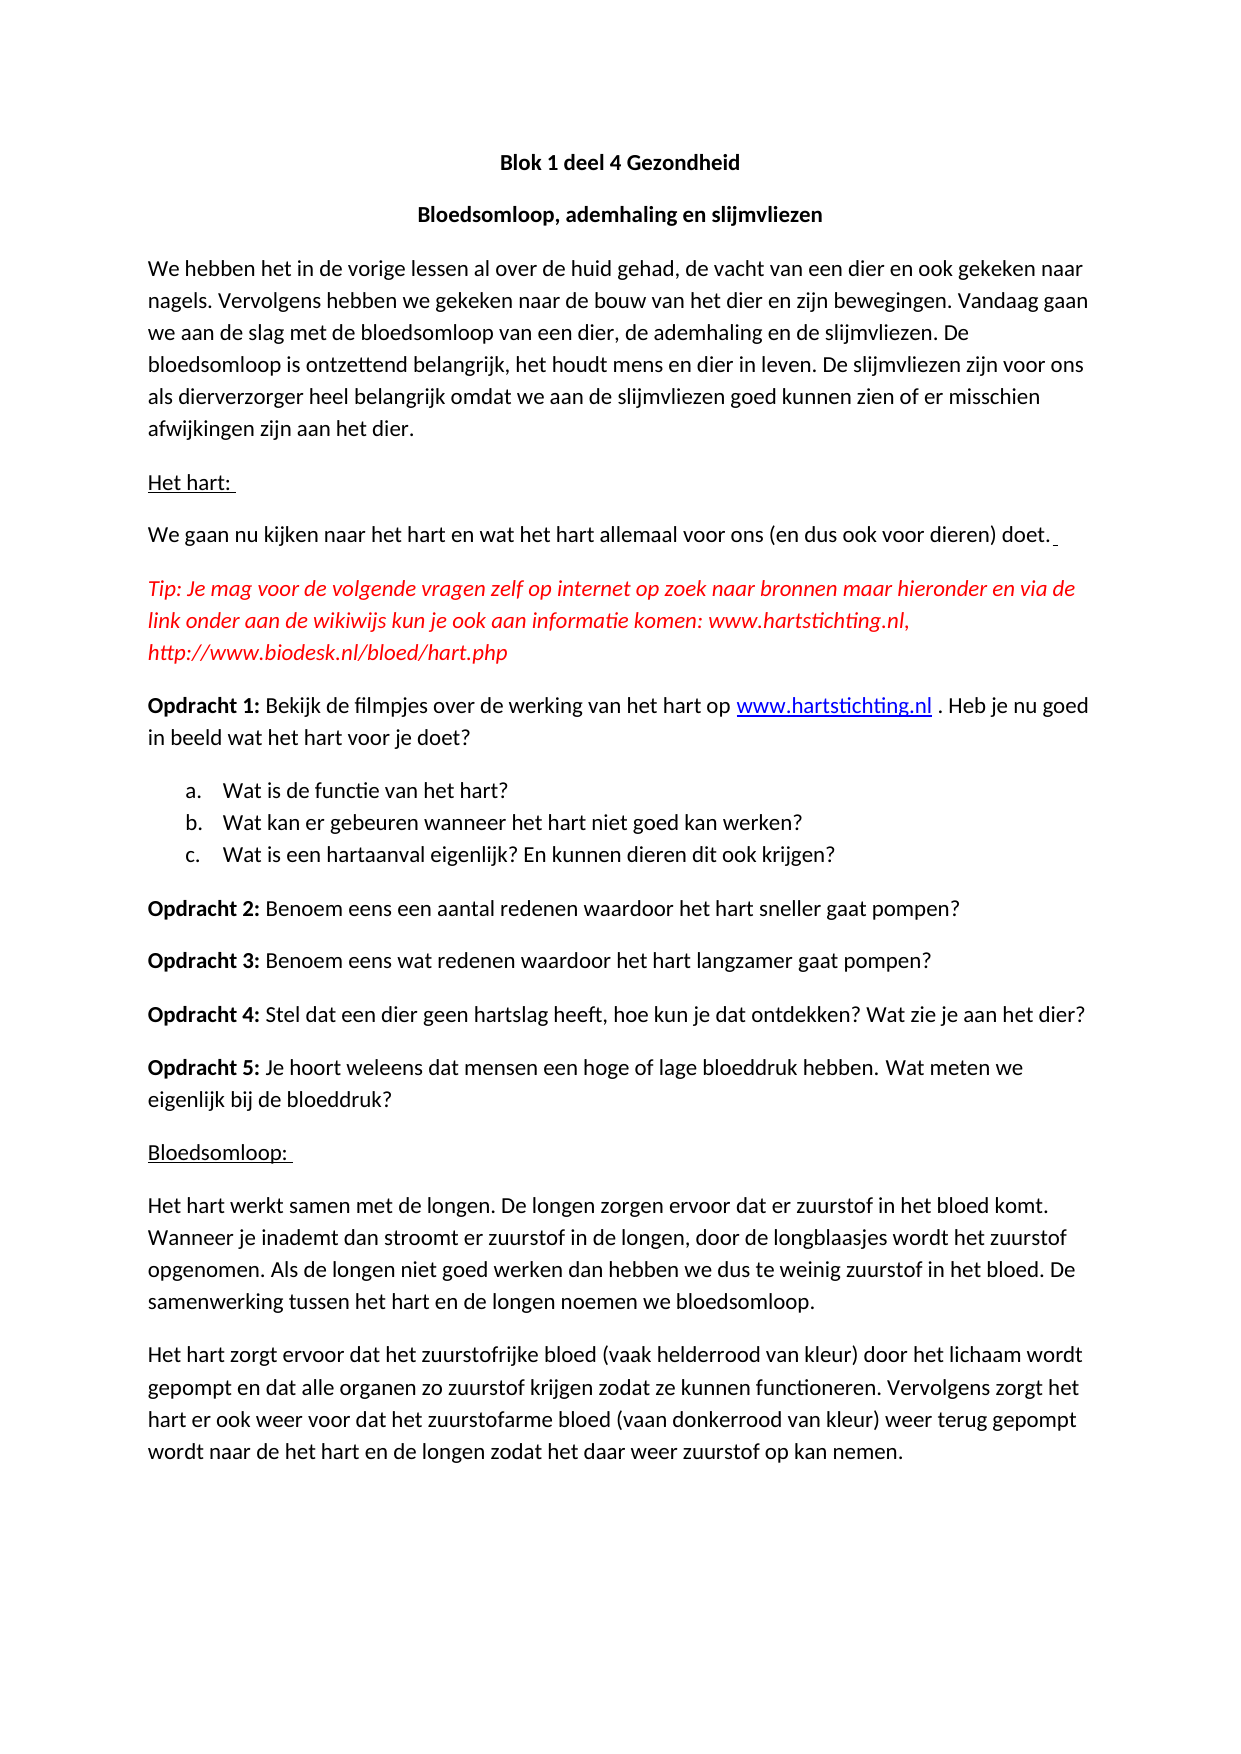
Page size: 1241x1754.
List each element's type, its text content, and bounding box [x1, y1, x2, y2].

text We hebben het in de vorige lessen al over de huid gehad, de vacht van een dier en ook gekeken naar nagels. Vervolgens hebben we gekeken naar de bouw van het dier en zijn bewegingen. Vandaag gaan we aan de slag met de bloedsomloop van een dier, de ademhaling en de slijmvliezen. De bloedsomloop is ontzettend belangrijk, het houdt mens en dier in leven. De slijmvliezen zijn voor ons als dierverzorger heel belangrijk omdat we aan de slijmvliezen goed kunnen zien of er misschien afwijkingen zijn aan het dier. [148, 254, 1093, 443]
text Opdracht 1: Bekijk de filmpjes over de werking van het hart op www.hartstichting.nl . Heb je nu goed in beeld wat het hart voor je doet? [148, 691, 1093, 751]
text Opdracht 2: Benoem eens een aantal redenen waardoor het hart sneller gaat pompen? [148, 894, 1093, 922]
text Tip: Je mag voor de volgende vragen zelf op internet op zoek naar bronnen maar hieronder en via de link onder aan de wikiwijs kun je ook aan informatie komen: www.hartstichting.nl, http://www.biodesk.nl/bloed/hart.php [148, 574, 1093, 666]
list Wat is de functie van het hart? [185, 776, 1093, 804]
text Opdracht 3: Benoem eens wat redenen waardoor het hart langzamer gaat pompen? [148, 947, 1093, 975]
list Wat is een hartaanval eigenlijk? En kunnen dieren dit ook krijgen? [185, 841, 1093, 869]
text Het hart werkt samen met de longen. De longen zorgen ervoor dat er zuurstof in het bloed komt. Wanneer je inademt dan stroomt er zuurstof in de longen, door de longblaasjes wordt het zuurstof opgenomen. Als de longen niet goed werken dan hebben we dus te weinig zuurstof in het bloed. De samenwerking tussen het hart en de longen noemen we bloedsomloop. [148, 1191, 1093, 1316]
text Het hart: [148, 468, 1093, 496]
text Opdracht 4: Stel dat een dier geen hartslag heeft, hoe kun je dat ontdekken? Wat zie je aan het dier? [148, 1000, 1093, 1028]
text We gaan nu kijken naar het hart en wat het hart allemaal voor ons (en dus ook voor dieren) doet. [148, 521, 1093, 549]
text Bloedsomloop: [148, 1138, 1093, 1166]
text Opdracht 5: Je hoort weleens dat mensen een hoge of lage bloeddruk hebben. Wat meten we eigenlijk bij de bloeddruk? [148, 1053, 1093, 1113]
list Wat kan er gebeuren wanneer het hart niet goed kan werken? [185, 808, 1093, 836]
text Bloedsomloop, ademhaling en slijmvliezen [148, 201, 1093, 229]
text Het hart zorgt ervoor dat het zuurstofrijke bloed (vaak helderrood van kleur) door het lichaam wordt gepompt en dat alle organen zo zuurstof krijgen zodat ze kunnen functioneren. Vervolgens zorgt het hart er ook weer voor dat het zuurstofarme bloed (vaan donkerrood van kleur) weer terug gepompt wordt naar de het hart en de longen zodat het daar weer zuurstof op kan nemen. [148, 1341, 1093, 1465]
text Blok 1 deel 4 Gezondheid [148, 148, 1093, 176]
